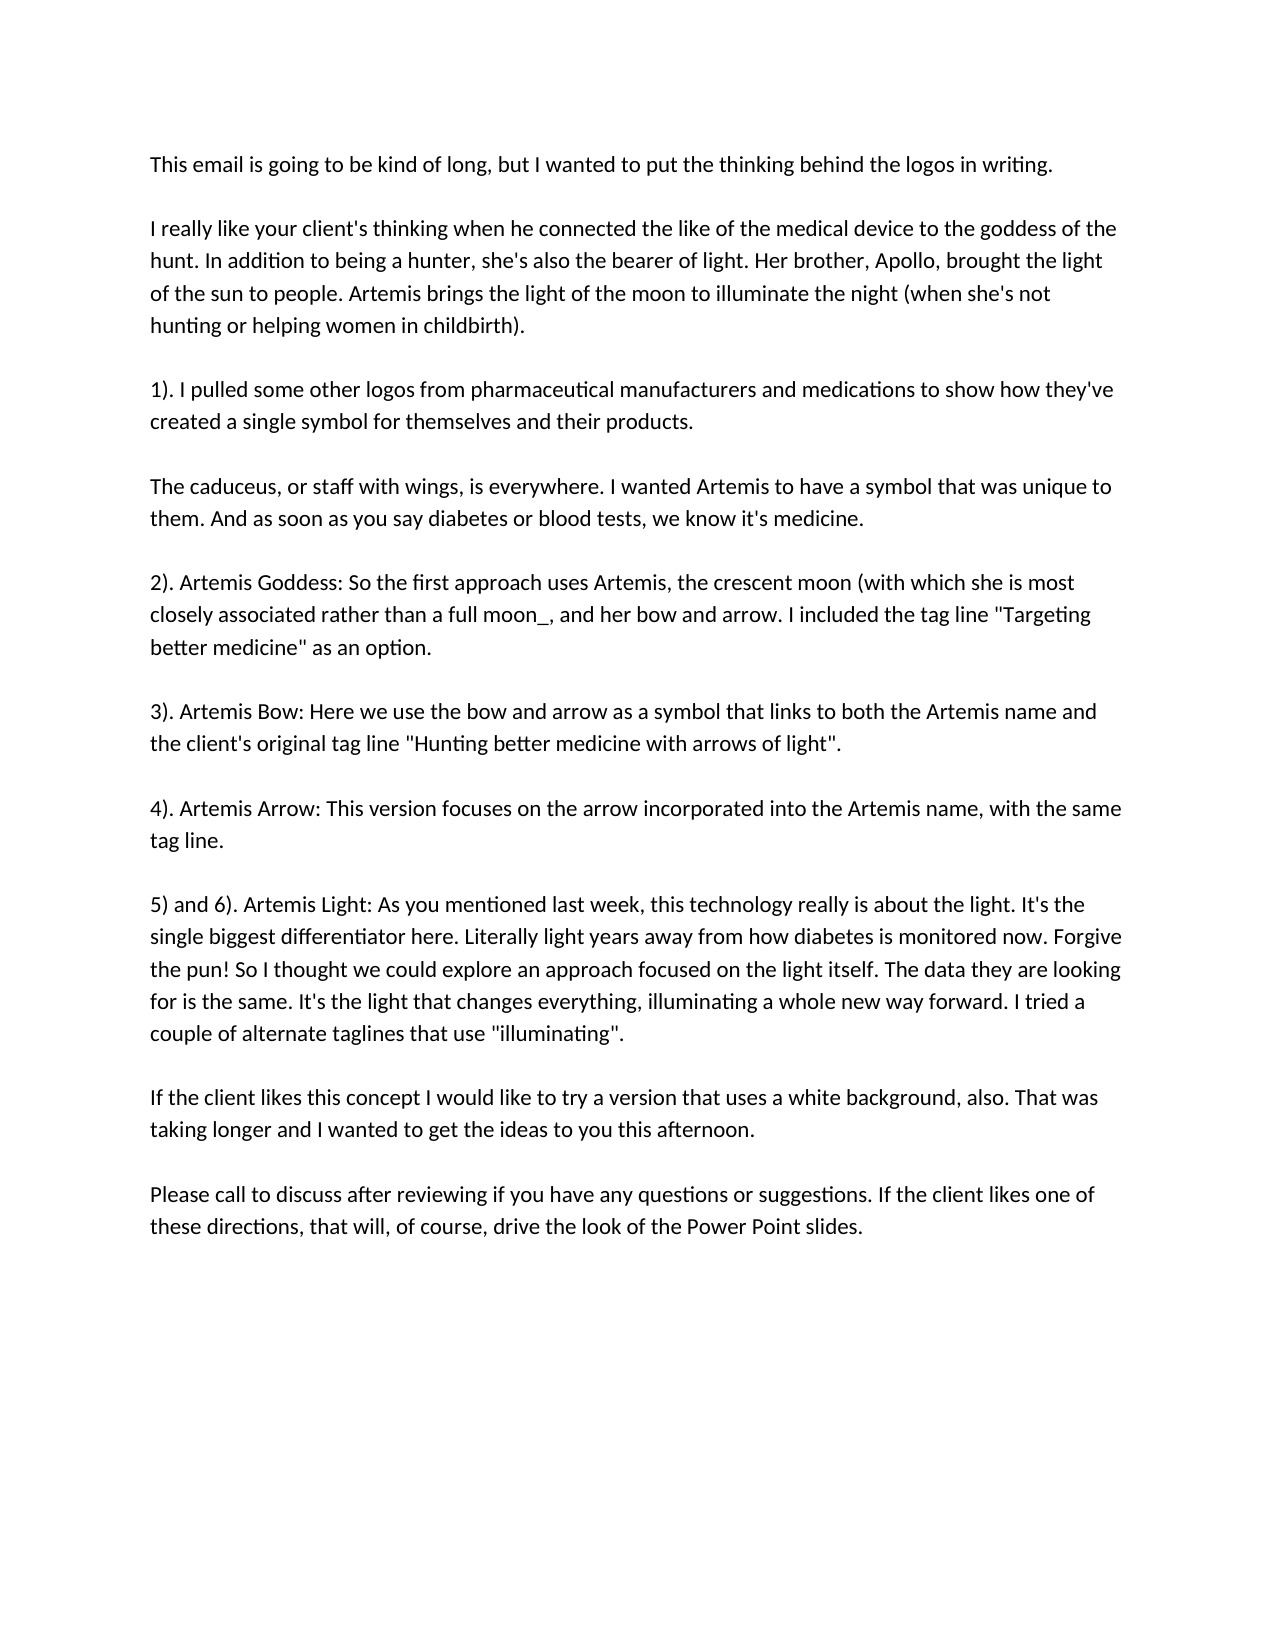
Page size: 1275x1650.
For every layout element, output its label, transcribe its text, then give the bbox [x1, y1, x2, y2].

text This email is going to be kind of long, but I wanted to put the thinking behind the logos in writing. I really like your client's thinking when he connected the like of the medical device to the goddess of the hunt. In addition to being a hunter, she's also the bearer of light. Her brother, Apollo, brought the light of the sun to people. Artemis brings the light of the moon to illuminate the night (when she's not hunting or helping women in childbirth). 1). I pulled some other logos from pharmaceutical manufacturers and medications to show how they've created a single symbol for themselves and their products. The caduceus, or staff with wings, is everywhere. I wanted Artemis to have a symbol that was unique to them. And as soon as you say diabetes or blood tests, we know it's medicine. 2). Artemis Goddess: So the first approach uses Artemis, the crescent moon (with which she is most closely associated rather than a full moon_, and her bow and arrow. I included the tag line "Targeting better medicine" as an option. 3). Artemis Bow: Here we use the bow and arrow as a symbol that links to both the Artemis name and the client's original tag line "Hunting better medicine with arrows of light". 4). Artemis Arrow: This version focuses on the arrow incorporated into the Artemis name, with the same tag line. 5) and 6). Artemis Light: As you mentioned last week, this technology really is about the light. It's the single biggest differentiator here. Literally light years away from how diabetes is monitored now. Forgive the pun! So I thought we could explore an approach focused on the light itself. The data they are looking for is the same. It's the light that changes everything, illuminating a whole new way forward. I tried a couple of alternate taglines that use "illuminating". If the client likes this concept I would like to try a version that uses a white background, also. That was taking longer and I wanted to get the ideas to you this afternoon. Please call to discuss after reviewing if you have any questions or suggestions. If the client likes one of these directions, that will, of course, drive the look of the Power Point slides. [150, 150, 1125, 1240]
